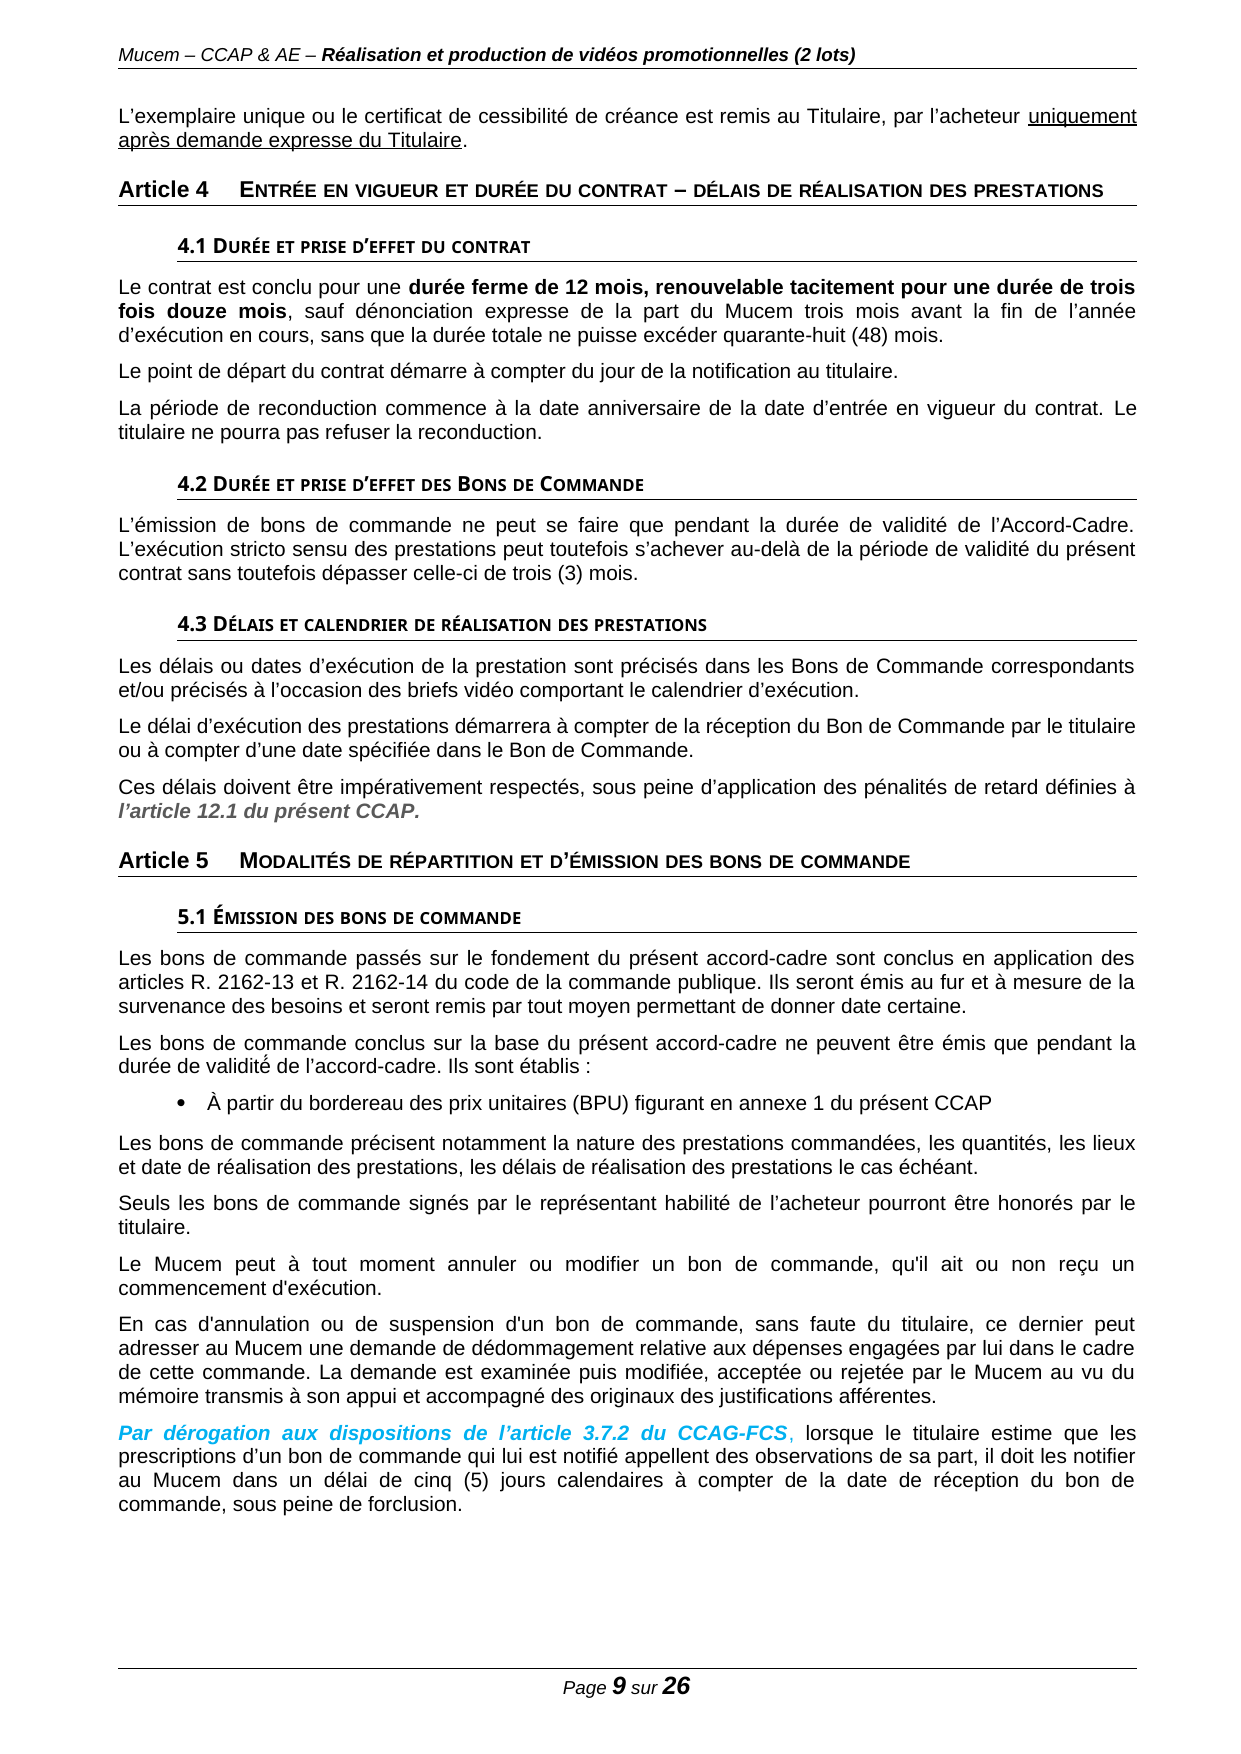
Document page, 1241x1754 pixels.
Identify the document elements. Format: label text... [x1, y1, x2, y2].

text Seuls les bons de commande signés par le représentant habilité de l’acheteur pourront être honorés par le titulaire. [118, 1191, 1137, 1239]
text L’exemplaire unique ou le certificat de cessibilité de créance est remis au Titulaire, par l’acheteur uniquement après demande expresse du Titulaire. [118, 103, 1137, 151]
text Le Mucem peut à tout moment annuler ou modifier un bon de commande, qu'il ait ou non reçu un commencement d'exécution. [118, 1252, 1137, 1299]
subtitle Délais et calendrier de réalisation des prestations [177, 609, 1137, 640]
text Les bons de commande précisent notamment la nature des prestations commandées, les quantités, les lieux et date de réalisation des prestations, les délais de réalisation des prestations le cas échéant. [118, 1131, 1137, 1179]
subtitle Durée et prise d’effet du contrat [177, 231, 1137, 261]
subtitle Durée et prise d’effet des Bons de Commande [177, 469, 1137, 499]
list À partir du bordereau des prix unitaires (BPU) figurant en annexe 1 du présent CCAP [177, 1091, 1137, 1115]
text La période de reconduction commence à la date anniversaire de la date d’entrée en vigueur du contrat. Le titulaire ne pourra pas refuser la reconduction. [118, 396, 1137, 444]
text Par dérogation aux dispositions de l’article 3.7.2 du CCAG-FCS, lorsque le titulaire estime que les prescriptions d’un bon de commande qui lui est notifié appellent des observations de sa part, il doit les notifier au Mucem dans un délai de cinq (5) jours calendaires à compter de la date de réception du bon de commande, sous peine de forclusion. [118, 1420, 1137, 1516]
text Le point de départ du contrat démarre à compter du jour de la notification au titulaire. [118, 359, 1137, 383]
text Les bons de commande passés sur le fondement du présent accord-cadre sont conclus en application des articles R. 2162-13 et R. 2162-14 du code de la commande publique. Ils seront émis au fur et à mesure de la survenance des besoins et seront remis par tout moyen permettant de donner date certaine. [118, 946, 1137, 1018]
text Les bons de commande conclus sur la base du présent accord-cadre ne peuvent être émis que pendant la durée de validité́ de l’accord-cadre. Ils sont établis : [118, 1030, 1137, 1078]
text Le délai d’exécution des prestations démarrera à compter de la réception du Bon de Commande par le titulaire ou à compter d’une date spécifiée dans le Bon de Commande. [118, 714, 1137, 762]
subtitle Émission des bons de commande [177, 902, 1137, 932]
text En cas d'annulation ou de suspension d'un bon de commande, sans faute du titulaire, ce dernier peut adresser au Mucem une demande de dédommagement relative aux dépenses engagées par lui dans le cadre de cette commande. La demande est examinée puis modifiée, acceptée ou rejetée par le Mucem au vu du mémoire transmis à son appui et accompagné des originaux des justifications afférentes. [118, 1312, 1137, 1408]
text Les délais ou dates d’exécution de la prestation sont précisés dans les Bons de Commande correspondants et/ou précisés à l’occasion des briefs vidéo comportant le calendrier d’exécution. [118, 654, 1137, 702]
subtitle Modalités de répartition et d’émission des bons de commande [118, 847, 1137, 876]
text L’émission de bons de commande ne peut se faire que pendant la durée de validité de l’Accord-Cadre. L’exécution stricto sensu des prestations peut toutefois s’achever au-delà de la période de validité du présent contrat sans toutefois dépasser celle-ci de trois (3) mois. [118, 513, 1137, 584]
text Le contrat est conclu pour une durée ferme de 12 mois, renouvelable tacitement pour une durée de trois fois douze mois, sauf dénonciation expresse de la part du Mucem trois mois avant la fin de l’année d’exécution en cours, sans que la durée totale ne puisse excéder quarante-huit (48) mois. [118, 275, 1137, 347]
subtitle Entrée en vigueur et durée du contrat – délais de réalisation des prestations [118, 176, 1137, 205]
text Ces délais doivent être impérativement respectés, sous peine d’application des pénalités de retard définies à l’article 12.1 du présent CCAP. [118, 774, 1137, 822]
